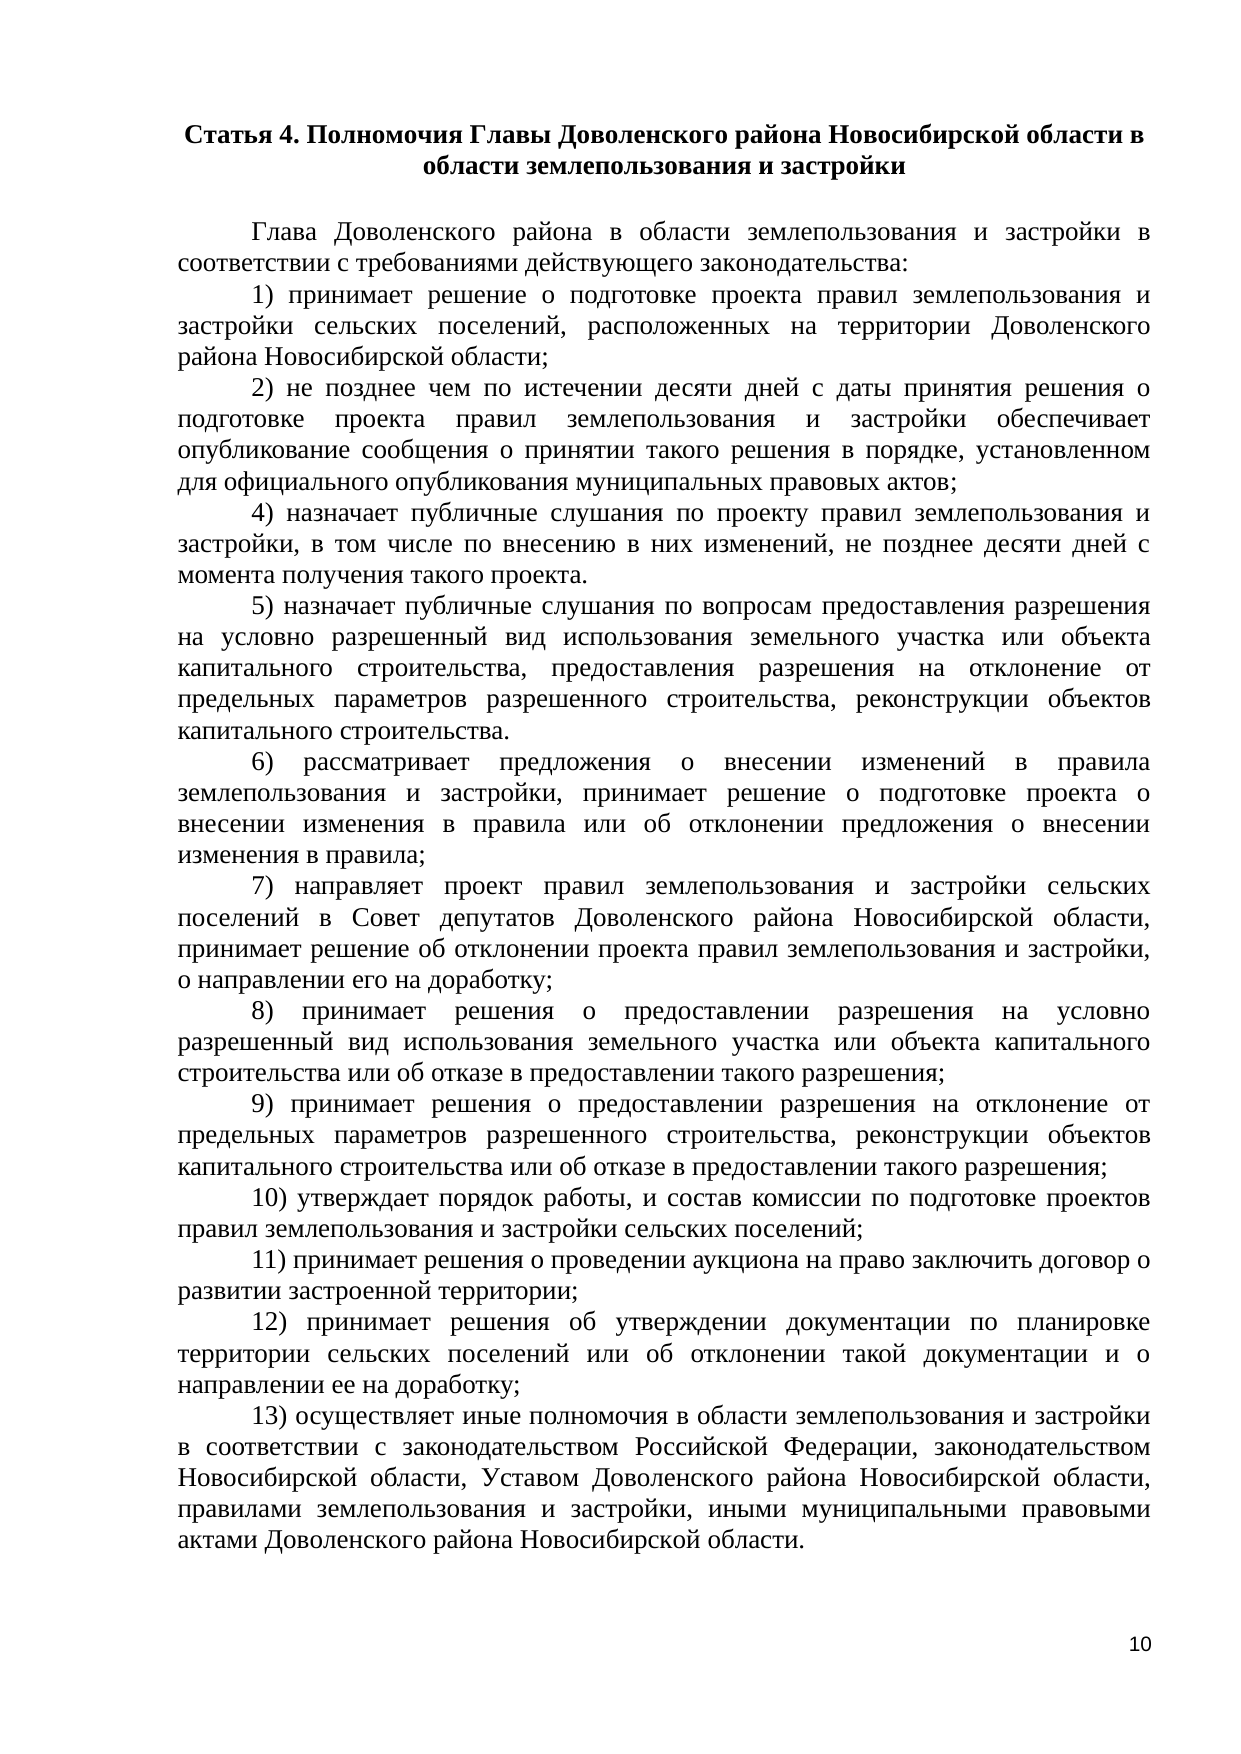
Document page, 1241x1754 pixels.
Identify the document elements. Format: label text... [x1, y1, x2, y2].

text 13) осуществляет иные полномочия в области землепользования и застройки в соответствии с законодательством Российской Федерации, законодательством Новосибирской области, Уставом Доволенского района Новосибирской области, правилами землепользования и застройки, иными муниципальными правовыми актами Доволенского района Новосибирской области. [177, 1399, 1152, 1555]
text 11) принимает решения о проведении аукциона на право заключить договор о развитии застроенной территории; [177, 1243, 1152, 1306]
text 7) направляет проект правил землепользования и застройки сельских поселений в Совет депутатов Доволенского района Новосибирской области, принимает решение об отклонении проекта правил землепользования и застройки, о направлении его на доработку; [177, 869, 1152, 994]
text 6) рассматривает предложения о внесении изменений в правила землепользования и застройки, принимает решение о подготовке проекта о внесении изменения в правила или об отклонении предложения о внесении изменения в правила; [177, 745, 1152, 869]
text Глава Доволенского района в области землепользования и застройки в соответствии с требованиями действующего законодательства: [177, 215, 1152, 278]
text 10) утверждает порядок работы, и состав комиссии по подготовке проектов правил землепользования и застройки сельских поселений; [177, 1181, 1152, 1243]
text 4) назначает публичные слушания по проекту правил землепользования и застройки, в том числе по внесению в них изменений, не позднее десяти дней с момента получения такого проекта. [177, 496, 1152, 589]
text 1) принимает решение о подготовке проекта правил землепользования и застройки сельских поселений, расположенных на территории Доволенского района Новосибирской области; [177, 278, 1152, 371]
text 2) не позднее чем по истечении десяти дней с даты принятия решения о подготовке проекта правил землепользования и застройки обеспечивает опубликование сообщения о принятии такого решения в порядке, установленном для официального опубликования муниципальных правовых актов; [177, 371, 1152, 496]
text 12) принимает решения об утверждении документации по планировке территории сельских поселений или об отклонении такой документации и о направлении ее на доработку; [177, 1306, 1152, 1399]
subtitle Статья 4. Полномочия Главы Доволенского района Новосибирской области в области землепользования и застройки [177, 118, 1152, 180]
text 9) принимает решения о предоставлении разрешения на отклонение от предельных параметров разрешенного строительства, реконструкции объектов капитального строительства или об отказе в предоставлении такого разрешения; [177, 1087, 1152, 1181]
text 8) принимает решения о предоставлении разрешения на условно разрешенный вид использования земельного участка или объекта капитального строительства или об отказе в предоставлении такого разрешения; [177, 994, 1152, 1087]
text 5) назначает публичные слушания по вопросам предоставления разрешения на условно разрешенный вид использования земельного участка или объекта капитального строительства, предоставления разрешения на отклонение от предельных параметров разрешенного строительства, реконструкции объектов капитального строительства. [177, 589, 1152, 745]
